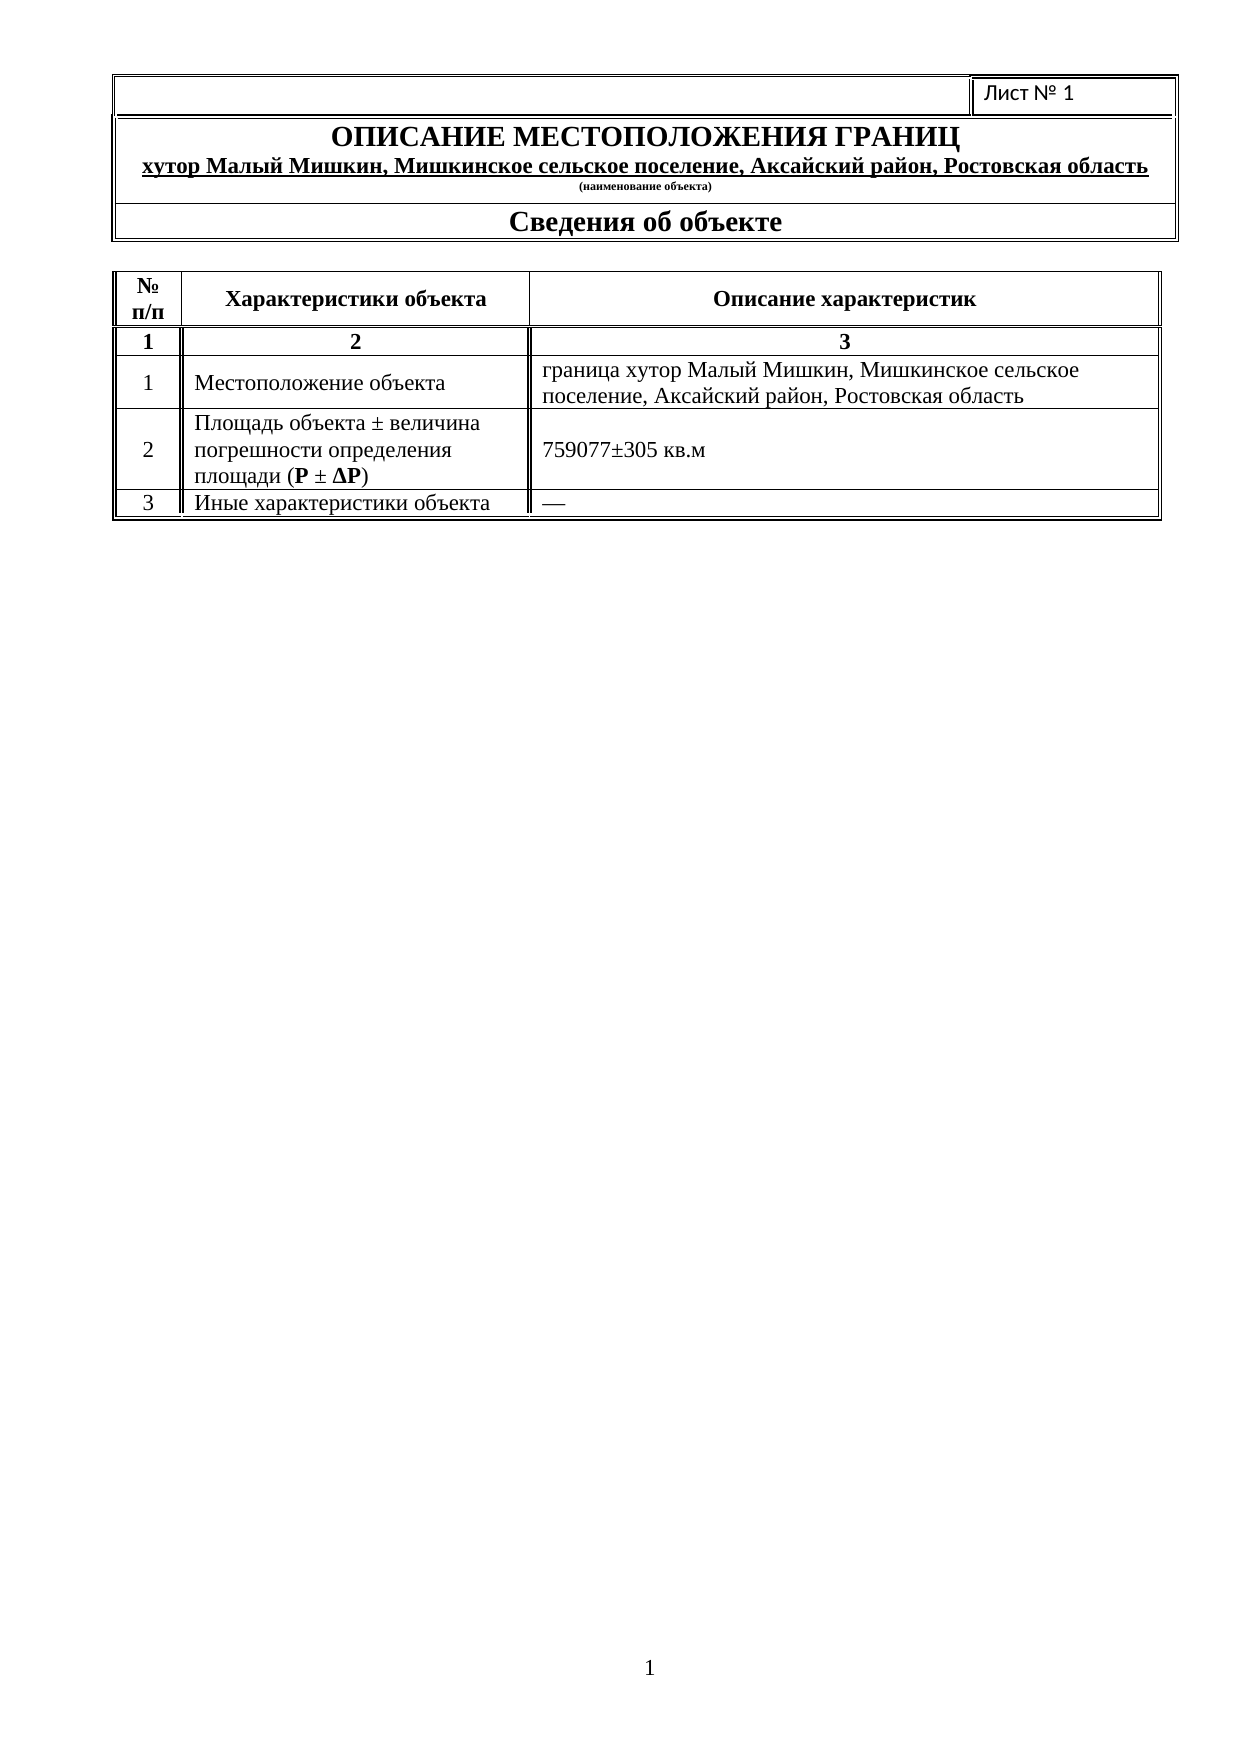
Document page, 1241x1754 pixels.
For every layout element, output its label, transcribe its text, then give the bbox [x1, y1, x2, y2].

table_cell 2 [117, 409, 179, 488]
table_cell граница хутор Малый Мишкин, Мишкинское сельское поселение, Аксайский район, Ростовская область [532, 356, 1158, 408]
table_cell Площадь объекта ± величина погрешности определения площади (Р ± ΔР) [184, 409, 527, 488]
table_header 1 [117, 328, 179, 354]
table_cell Иные характеристики объекта [182, 490, 529, 516]
table_header № п/п [117, 272, 181, 325]
table_header Характеристики объекта [182, 272, 529, 325]
table_header 3 [532, 328, 1158, 354]
table_cell 1 [117, 356, 179, 408]
table_header Описание характеристик [530, 272, 1158, 325]
table_cell 759077±305 кв.м [532, 409, 1158, 488]
table_cell — [530, 490, 1158, 516]
table_cell Местоположение объекта [184, 356, 527, 408]
table_header 2 [184, 328, 527, 354]
table_cell 3 [117, 490, 182, 516]
